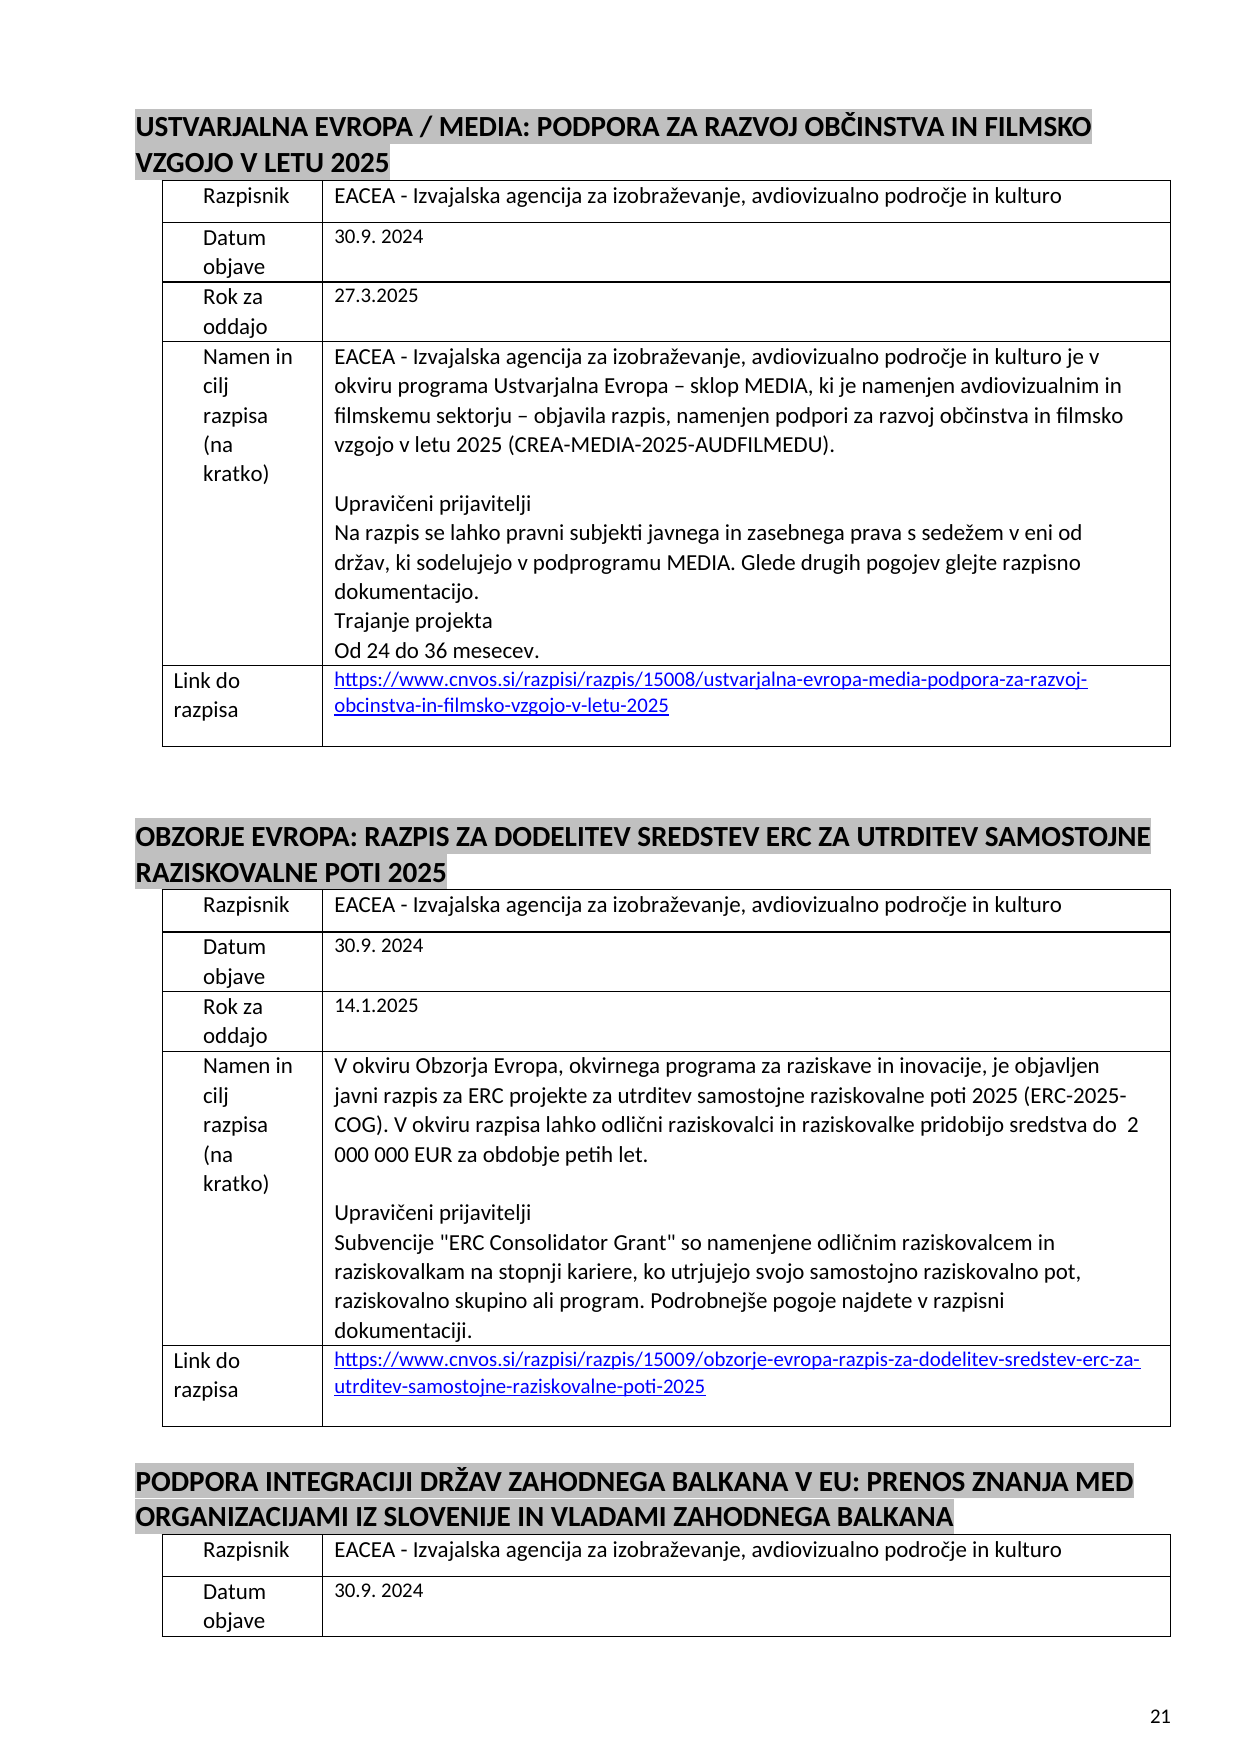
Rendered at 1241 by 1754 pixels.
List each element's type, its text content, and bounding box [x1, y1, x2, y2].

table_cell Link do razpisa [163, 1346, 322, 1426]
table_header Razpisnik [163, 890, 322, 931]
table_cell 30.9. 2024 [323, 1577, 1170, 1636]
table_header Razpisnik [163, 1535, 322, 1576]
table_cell Rok za oddajo [163, 992, 322, 1051]
table_cell 30.9. 2024 [323, 223, 1170, 281]
text PODPORA INTEGRACIJI DRŽAV ZAHODNEGA BALKANA V EU: PRENOS ZNANJA MED ORGANIZACIJAMI IZ SLOVENIJE IN VLADAMI ZAHODNEGA BALKANA [135, 1463, 1171, 1534]
text USTVARJALNA EVROPA / MEDIA: PODPORA ZA RAZVOJ OBČINSTVA IN FILMSKO VZGOJO V LETU 2025 [135, 108, 1171, 180]
table_header EACEA - Izvajalska agencija za izobraževanje, avdiovizualno področje in kulturo [323, 181, 1170, 222]
table_cell https://www.cnvos.si/razpisi/razpis/15008/ustvarjalna-evropa-media-podpora-za-razvoj-obcinstva-in-filmsko-vzgojo-v-letu-2025 [323, 666, 1170, 746]
table_cell Link do razpisa [163, 666, 322, 746]
table_header Razpisnik [163, 181, 322, 222]
table_cell 27.3.2025 [323, 283, 1170, 341]
table_cell EACEA - Izvajalska agencija za izobraževanje, avdiovizualno področje in kulturo je v okviru programa Ustvarjalna Evropa – sklop MEDIA, ki je namenjen avdiovizualnim in filmskemu sektorju – objavila razpis, namenjen podpori za razvoj občinstva in filmsko vzgojo v letu 2025 (CREA-MEDIA-2025-AUDFILMEDU). Upravičeni prijavitelji Na razpis se lahko pravni subjekti javnega in zasebnega prava s sedežem v eni od držav, ki sodelujejo v podprogramu MEDIA. Glede drugih pogojev glejte razpisno dokumentacijo. Trajanje projekta Od 24 do 36 mesecev. [323, 342, 1170, 665]
table_header EACEA - Izvajalska agencija za izobraževanje, avdiovizualno področje in kulturo [323, 890, 1170, 931]
table_cell 30.9. 2024 [323, 933, 1170, 991]
table_cell Datum objave [163, 223, 322, 281]
table_cell Datum objave [163, 1577, 322, 1636]
table_cell Rok za oddajo [163, 283, 322, 341]
table_header EACEA - Izvajalska agencija za izobraževanje, avdiovizualno področje in kulturo [323, 1535, 1170, 1576]
table_cell https://www.cnvos.si/razpisi/razpis/15009/obzorje-evropa-razpis-za-dodelitev-sredstev-erc-za-utrditev-samostojne-raziskovalne-poti-2025 [323, 1346, 1170, 1426]
table_cell 14.1.2025 [323, 992, 1170, 1051]
table_cell Datum objave [163, 933, 322, 991]
table_cell Namen in cilj razpisa (na kratko) [163, 342, 322, 665]
table_cell Namen in cilj razpisa (na kratko) [163, 1052, 322, 1345]
table_cell V okviru Obzorja Evropa, okvirnega programa za raziskave in inovacije, je objavljen javni razpis za ERC projekte za utrditev samostojne raziskovalne poti 2025 (ERC-2025-COG). V okviru razpisa lahko odlični raziskovalci in raziskovalke pridobijo sredstva do 2 000 000 EUR za obdobje petih let. Upravičeni prijavitelji Subvencije "ERC Consolidator Grant" so namenjene odličnim raziskovalcem in raziskovalkam na stopnji kariere, ko utrjujejo svojo samostojno raziskovalno pot, raziskovalno skupino ali program. Podrobnejše pogoje najdete v razpisni dokumentaciji. [323, 1052, 1170, 1345]
text OBZORJE EVROPA: RAZPIS ZA DODELITEV SREDSTEV ERC ZA UTRDITEV SAMOSTOJNE RAZISKOVALNE POTI 2025 [447, 818, 1171, 889]
